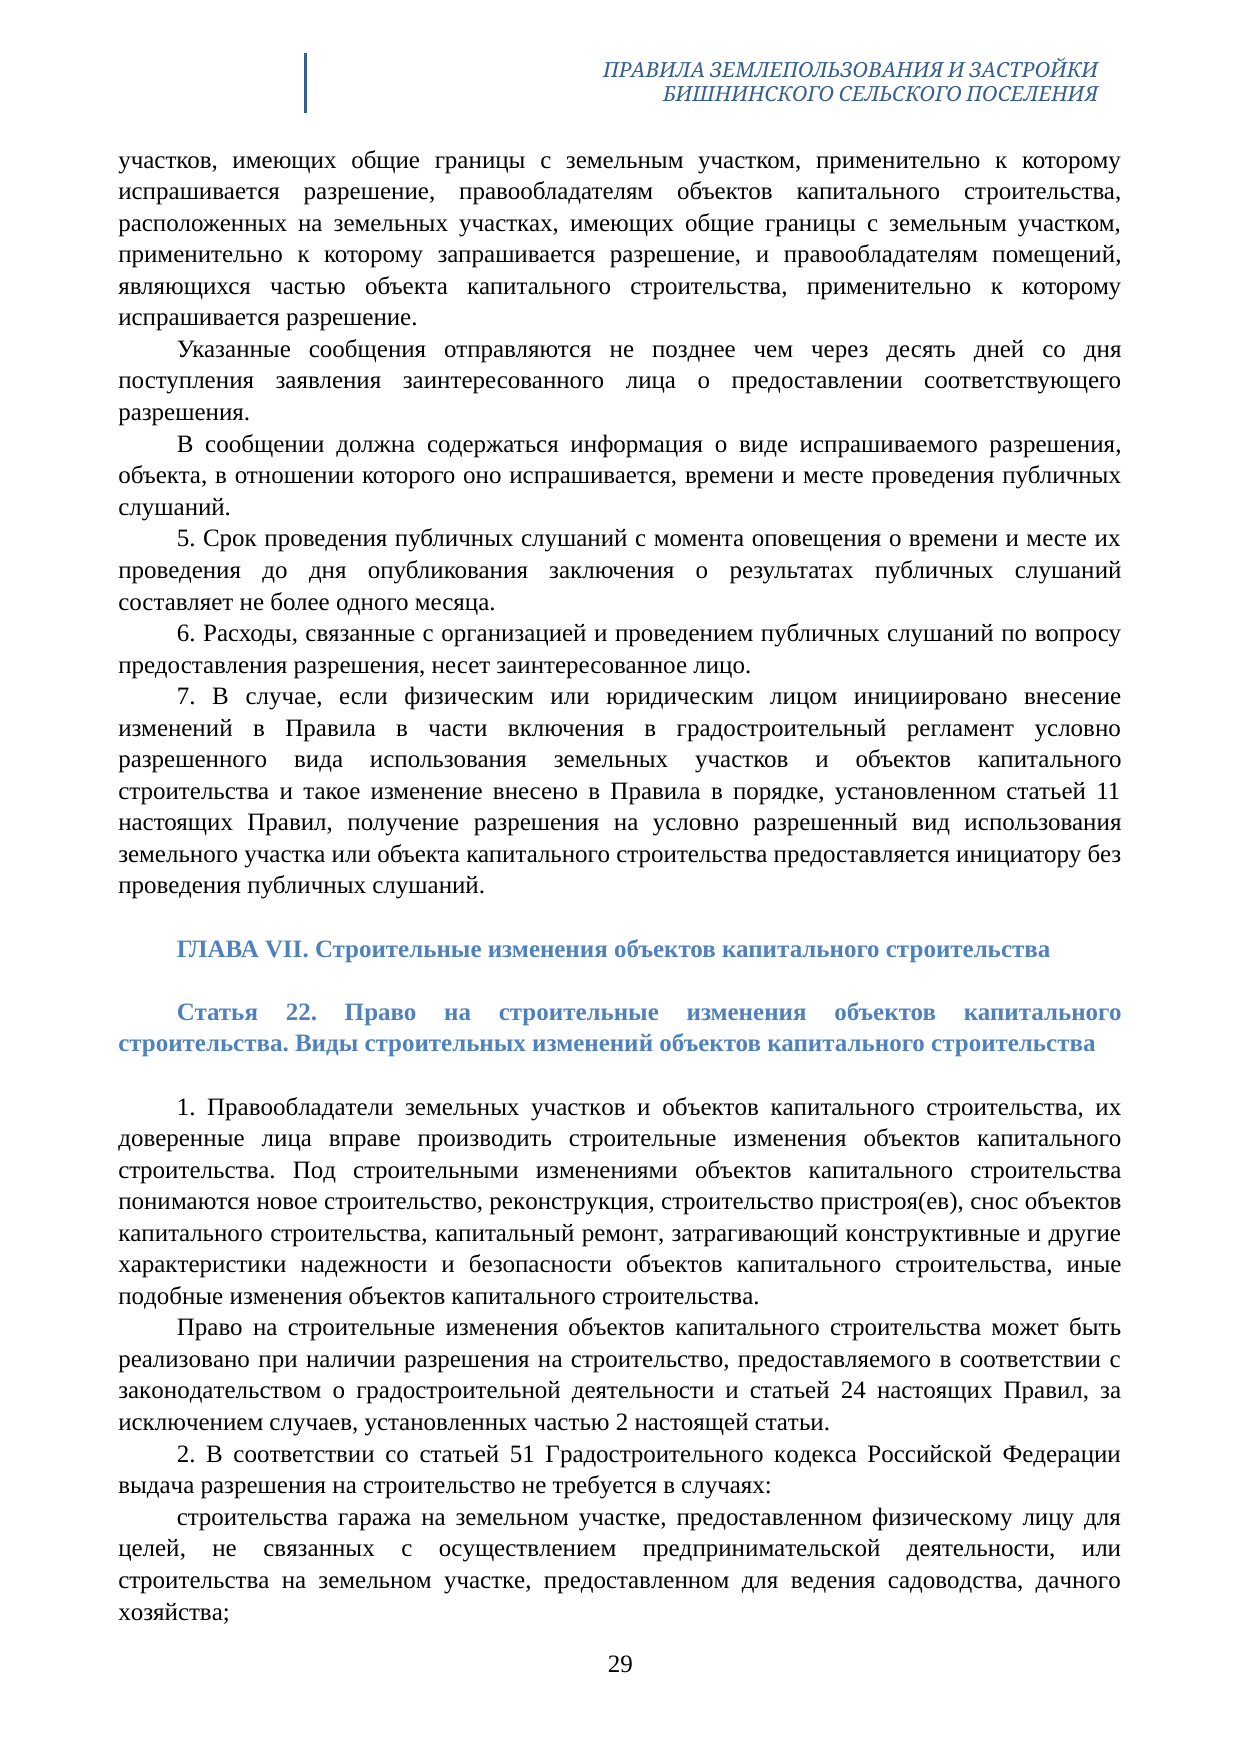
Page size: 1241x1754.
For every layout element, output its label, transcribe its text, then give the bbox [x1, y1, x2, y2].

subtitle Статья 22. Право на строительные изменения объектов капитального строительства. Виды строительных изменений объектов капитального строительства [118, 997, 1122, 1057]
text 5. Срок проведения публичных слушаний с момента оповещения о времени и месте их проведения до дня опубликования заключения о результатах публичных слушаний составляет не более одного месяца. [118, 523, 1122, 615]
text 1. Правообладатели земельных участков и объектов капитального строительства, их доверенные лица вправе производить строительные изменения объектов капитального строительства. Под строительными изменениями объектов капитального строительства понимаются новое строительство, реконструкция, строительство пристроя(ев), снос объектов капитального строительства, капитальный ремонт, затрагивающий конструктивные и другие характеристики надежности и безопасности объектов капитального строительства, иные подобные изменения объектов капитального строительства. [118, 1092, 1122, 1310]
subtitle ГЛАВА VII. Строительные изменения объектов капитального строительства [118, 934, 1122, 962]
text строительства гаража на земельном участке, предоставленном физическому лицу для целей, не связанных с осуществлением предпринимательской деятельности, или строительства на земельном участке, предоставленном для ведения садоводства, дачного хозяйства; [118, 1502, 1122, 1625]
text В сообщении должна содержаться информация о виде испрашиваемого разрешения, объекта, в отношении которого оно испрашивается, времени и месте проведения публичных слушаний. [118, 429, 1122, 521]
text 7. В случае, если физическим или юридическим лицом инициировано внесение изменений в Правила в части включения в градостроительный регламент условно разрешенного вида использования земельных участков и объектов капитального строительства и такое изменение внесено в Правила в порядке, установленном статьей 11 настоящих Правил, получение разрешения на условно разрешенный вид использования земельного участка или объекта капитального строительства предоставляется инициатору без проведения публичных слушаний. [118, 681, 1122, 899]
text Право на строительные изменения объектов капитального строительства может быть реализовано при наличии разрешения на строительство, предоставляемого в соответствии с законодательством о градостроительной деятельности и статьей 24 настоящих Правил, за исключением случаев, установленных частью 2 настоящей статьи. [118, 1312, 1122, 1436]
text 2. В соответствии со статьей 51 Градостроительного кодекса Российской Федерации выдача разрешения на строительство не требуется в случаях: [118, 1439, 1122, 1499]
text 6. Расходы, связанные с организацией и проведением публичных слушаний по вопросу предоставления разрешения, несет заинтересованное лицо. [118, 618, 1122, 678]
text Указанные сообщения отправляются не позднее чем через десять дней со дня поступления заявления заинтересованного лица о предоставлении соответствующего разрешения. [118, 334, 1122, 426]
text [118, 145, 1122, 331]
